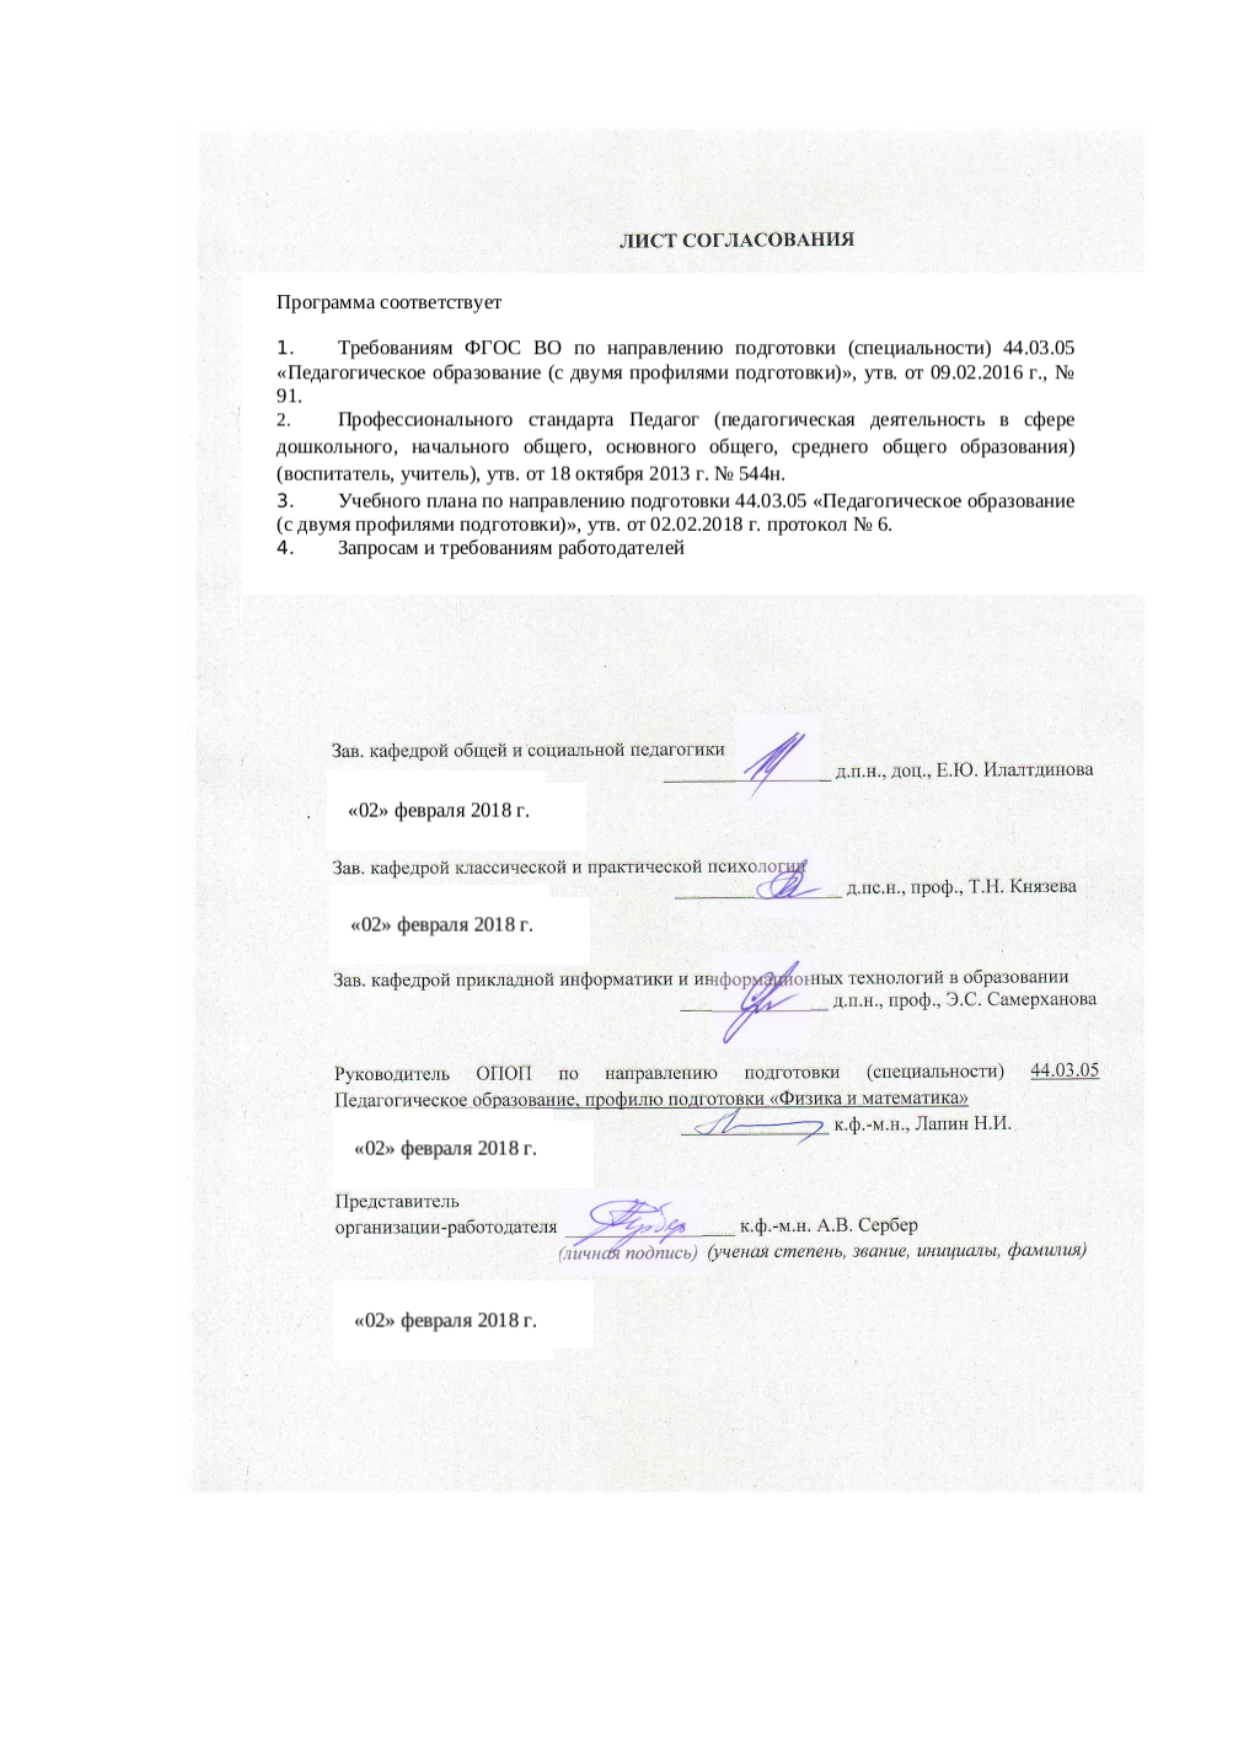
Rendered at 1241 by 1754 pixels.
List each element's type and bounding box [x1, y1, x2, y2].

picture [177, 118, 1152, 1497]
